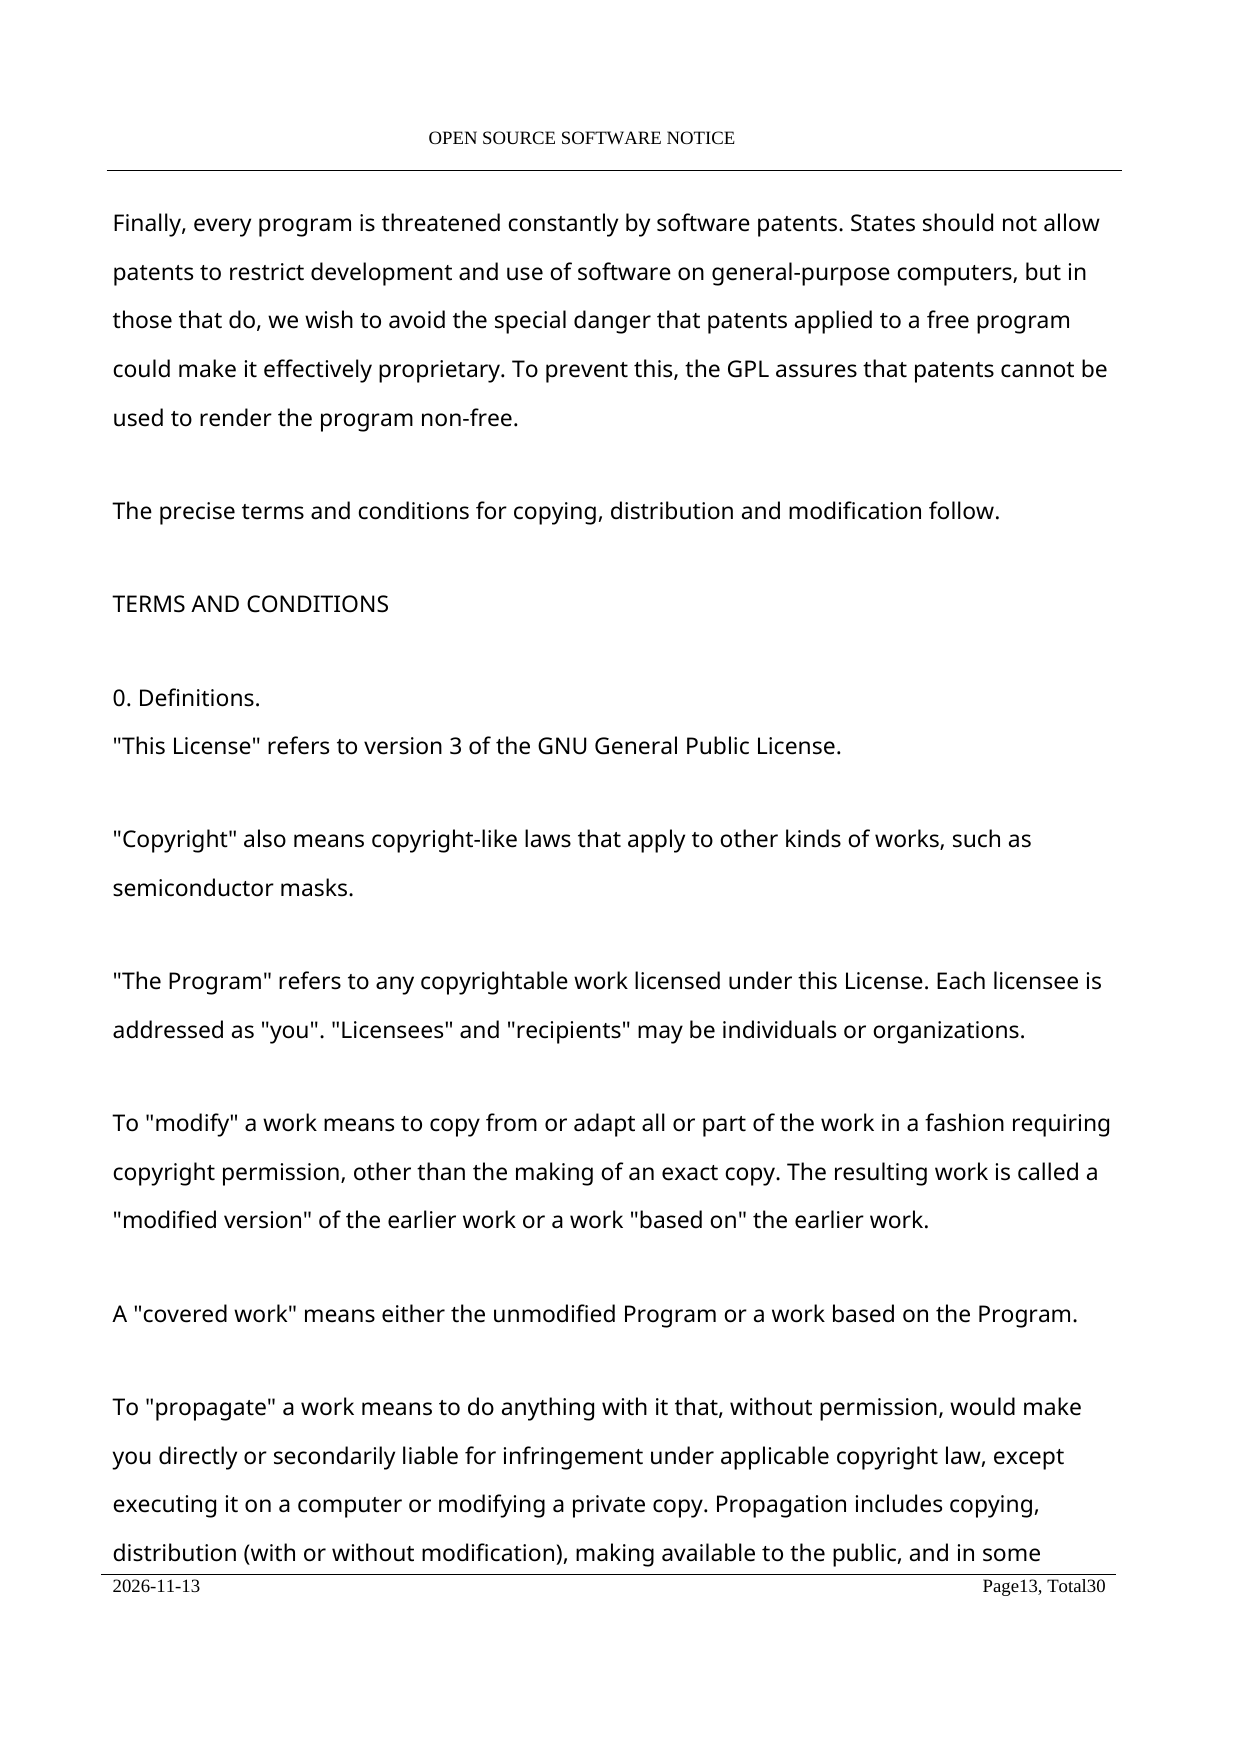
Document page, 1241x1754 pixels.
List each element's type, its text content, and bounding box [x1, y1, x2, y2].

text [112, 1390, 1128, 1569]
text The precise terms and conditions for copying, distribution and modification follow. [112, 494, 1128, 527]
text Finally, every program is threatened constantly by software patents. States should not allow patents to restrict development and use of software on general-purpose computers, but in those that do, we wish to avoid the special danger that patents applied to a free program could make it effectively proprietary. To prevent this, the GPL assures that patents cannot be used to render the program non-free. [112, 206, 1128, 434]
text 0. Definitions. [112, 681, 1128, 713]
text "This License" refers to version 3 of the GNU General Public License. [112, 729, 1128, 762]
text "Copyright" also means copyright-like laws that apply to other kinds of works, such as semiconductor masks. [112, 822, 1128, 904]
text "The Program" refers to any copyrightable work licensed under this License. Each licensee is addressed as "you". "Licensees" and "recipients" may be individuals or organizations. [112, 964, 1128, 1046]
text To "modify" a work means to copy from or adapt all or part of the work in a fashion requiring copyright permission, other than the making of an exact copy. The resulting work is called a "modified version" of the earlier work or a work "based on" the earlier work. [112, 1106, 1128, 1236]
text TERMS AND CONDITIONS [112, 588, 1128, 620]
text A "covered work" means either the unmodified Program or a work based on the Program. [112, 1297, 1128, 1329]
